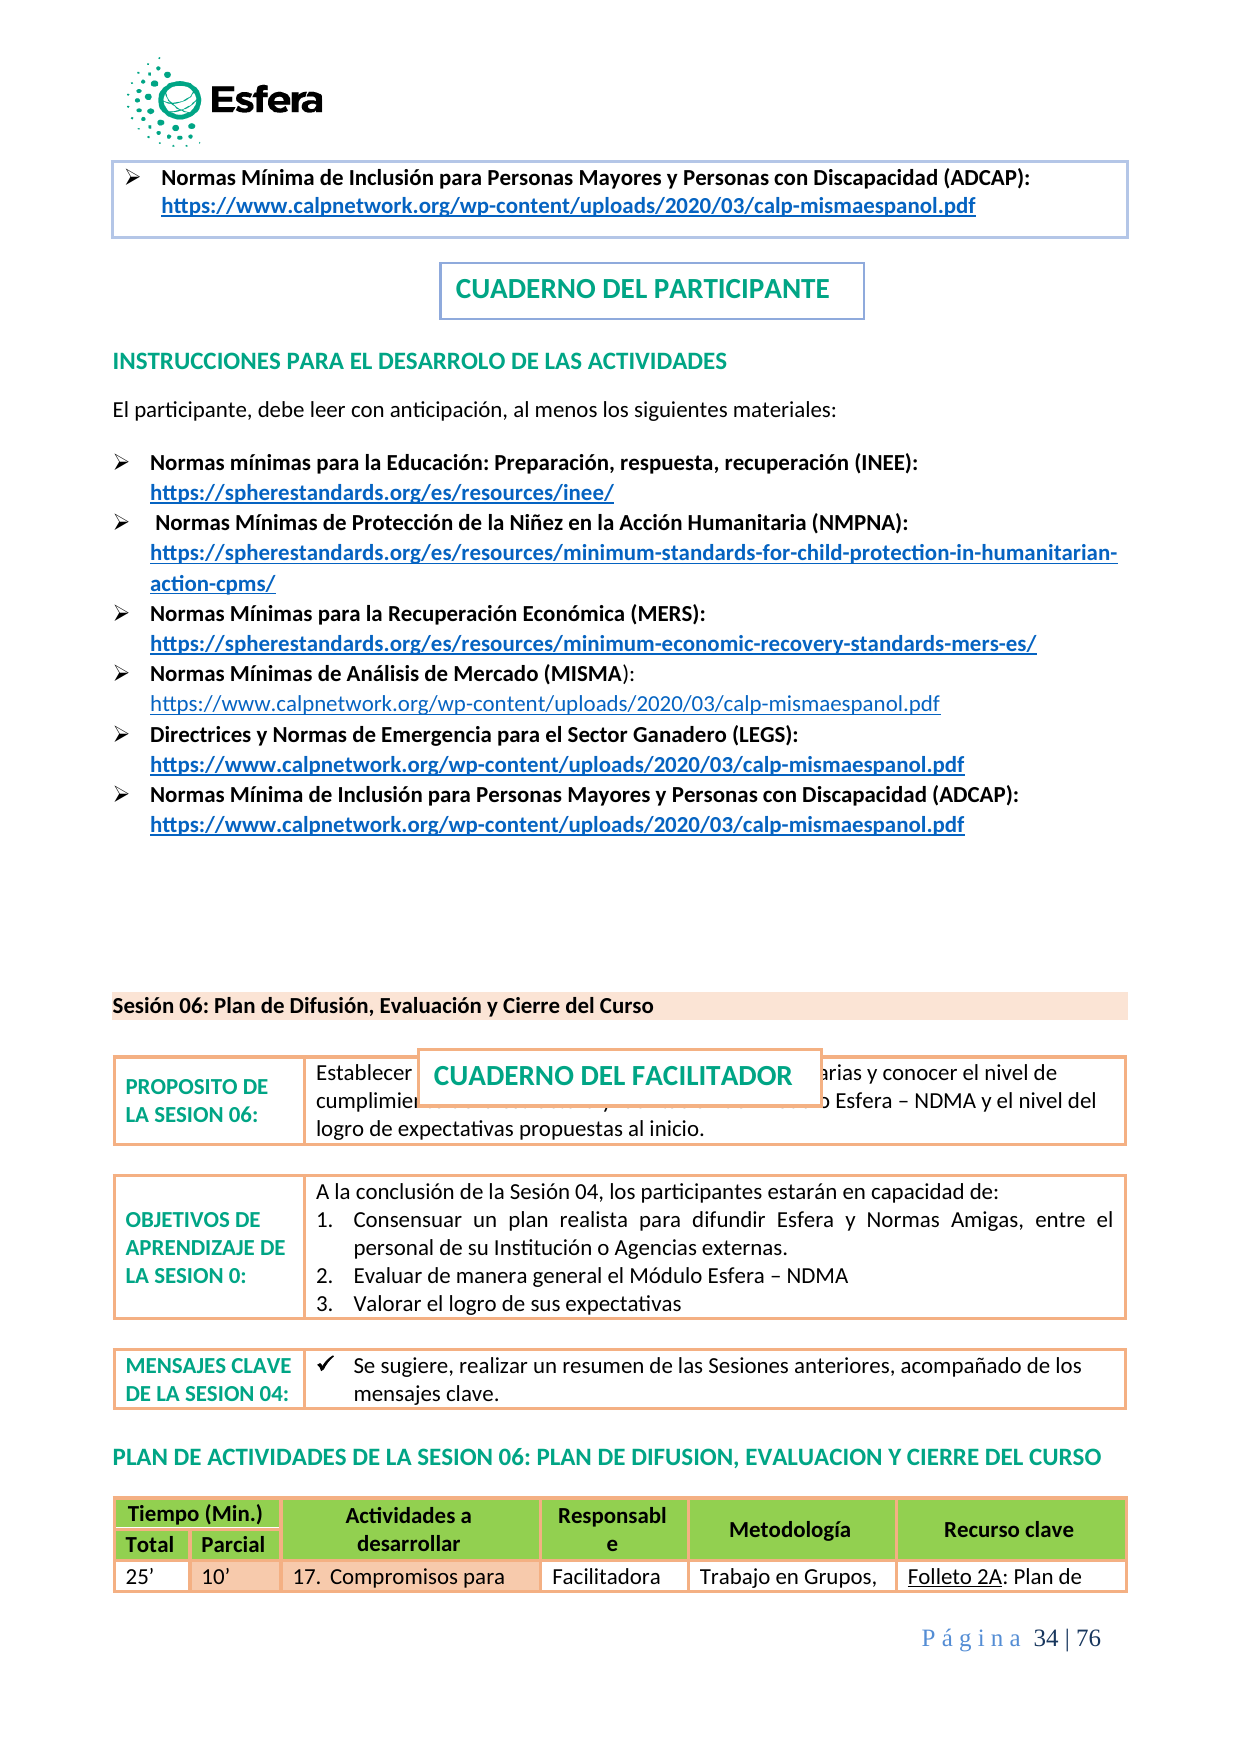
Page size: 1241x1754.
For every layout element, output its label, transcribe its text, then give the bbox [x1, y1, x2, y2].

table_cell Facilitadora [542, 1562, 687, 1590]
picture [126, 57, 323, 147]
text Sesión 06: Plan de Difusión, Evaluación y Cierre del Curso [112, 992, 1128, 1020]
table_cell 10’ [192, 1562, 279, 1590]
list Normas Mínima de Inclusión para Personas Mayores y Personas con Discapacidad (ADCAP): https://www.calpnetwork.org/wp-content/uploads/2020/03/calp-mismaespanol.pdf [112, 780, 1128, 838]
list Normas Mínimas de Protección de la Niñez en la Acción Humanitaria (NMPNA): https://spherestandards.org/es/resources/minimum-standards-for-child-protection-in-humanitarian-action-cpms/ [112, 508, 1128, 597]
list Normas Mínimas de Análisis de Mercado (MISMA): https://www.calpnetwork.org/wp-content/uploads/2020/03/calp-mismaespanol.pdf [112, 659, 1128, 718]
table_header OBJETIVOS DE APRENDIZAJE DE LA SESION 0: [116, 1177, 303, 1317]
list Directrices y Normas de Emergencia para el Sector Ganadero (LEGS): https://www.calpnetwork.org/wp-content/uploads/2020/03/calp-mismaespanol.pdf [112, 720, 1128, 778]
table_cell Parcial [192, 1531, 279, 1559]
text PLAN DE ACTIVIDADES DE LA SESION 06: PLAN DE DIFUSION, EVALUACION Y CIERRE DEL CURSO [112, 1441, 1128, 1471]
table_header Responsable [542, 1500, 687, 1559]
text El participante, debe leer con anticipación, al menos los siguientes materiales: [112, 395, 1128, 423]
list Normas mínimas para la Educación: Preparación, respuesta, recuperación (INEE): https://spherestandards.org/es/resources/inee/ [112, 448, 1128, 506]
list Normas Mínimas para la Recuperación Económica (MERS): https://spherestandards.org/es/resources/minimum-economic-recovery-standards-mers-es/ [112, 599, 1128, 657]
table_cell Folleto 2A: Plan de difusión, por Grupos, Modalidad sincrónica [898, 1562, 1125, 1590]
table_header Establecer un Plan de difusión de las Normas Humanitarias y conocer el nivel de cumplimiento de la estructura y facilitación del Módulo Esfera – NDMA y el nivel del logro de expectativas propuestas al inicio. [306, 1059, 1124, 1142]
table_header MENSAJES CLAVE DE LA SESION 04: [116, 1351, 303, 1407]
table_cell Total [116, 1531, 188, 1559]
table_header A la conclusión de la Sesión 04, los participantes estarán en capacidad de: Consensuar un plan realista para difundir Esfera y Normas Amigas, entre el personal de su Institución o Agencias externas. Evaluar de manera general el Módulo Esfera – NDMA Valorar el logro de sus expectativas [306, 1177, 1124, 1317]
table_cell 25’ [116, 1562, 188, 1590]
table_header Recurso clave [898, 1500, 1125, 1559]
table_header Metodología [690, 1500, 895, 1559]
table_header Se sugiere, realizar un resumen de las Sesiones anteriores, acompañado de los mensajes clave. [306, 1351, 1124, 1407]
table_header Actividades a desarrollar [283, 1500, 539, 1559]
table_header PROPOSITO DE LA SESION 06: [116, 1059, 303, 1142]
text INSTRUCCIONES PARA EL DESARROLO DE LAS ACTIVIDADES [112, 345, 1128, 376]
table_cell Compromisos para la difusión de Esfera y de Normas Amigas [283, 1562, 539, 1590]
table_cell Trabajo en Grupos, por Instituciones o Sectores [690, 1562, 895, 1590]
table_header Tiempo (Min.) [116, 1500, 279, 1527]
